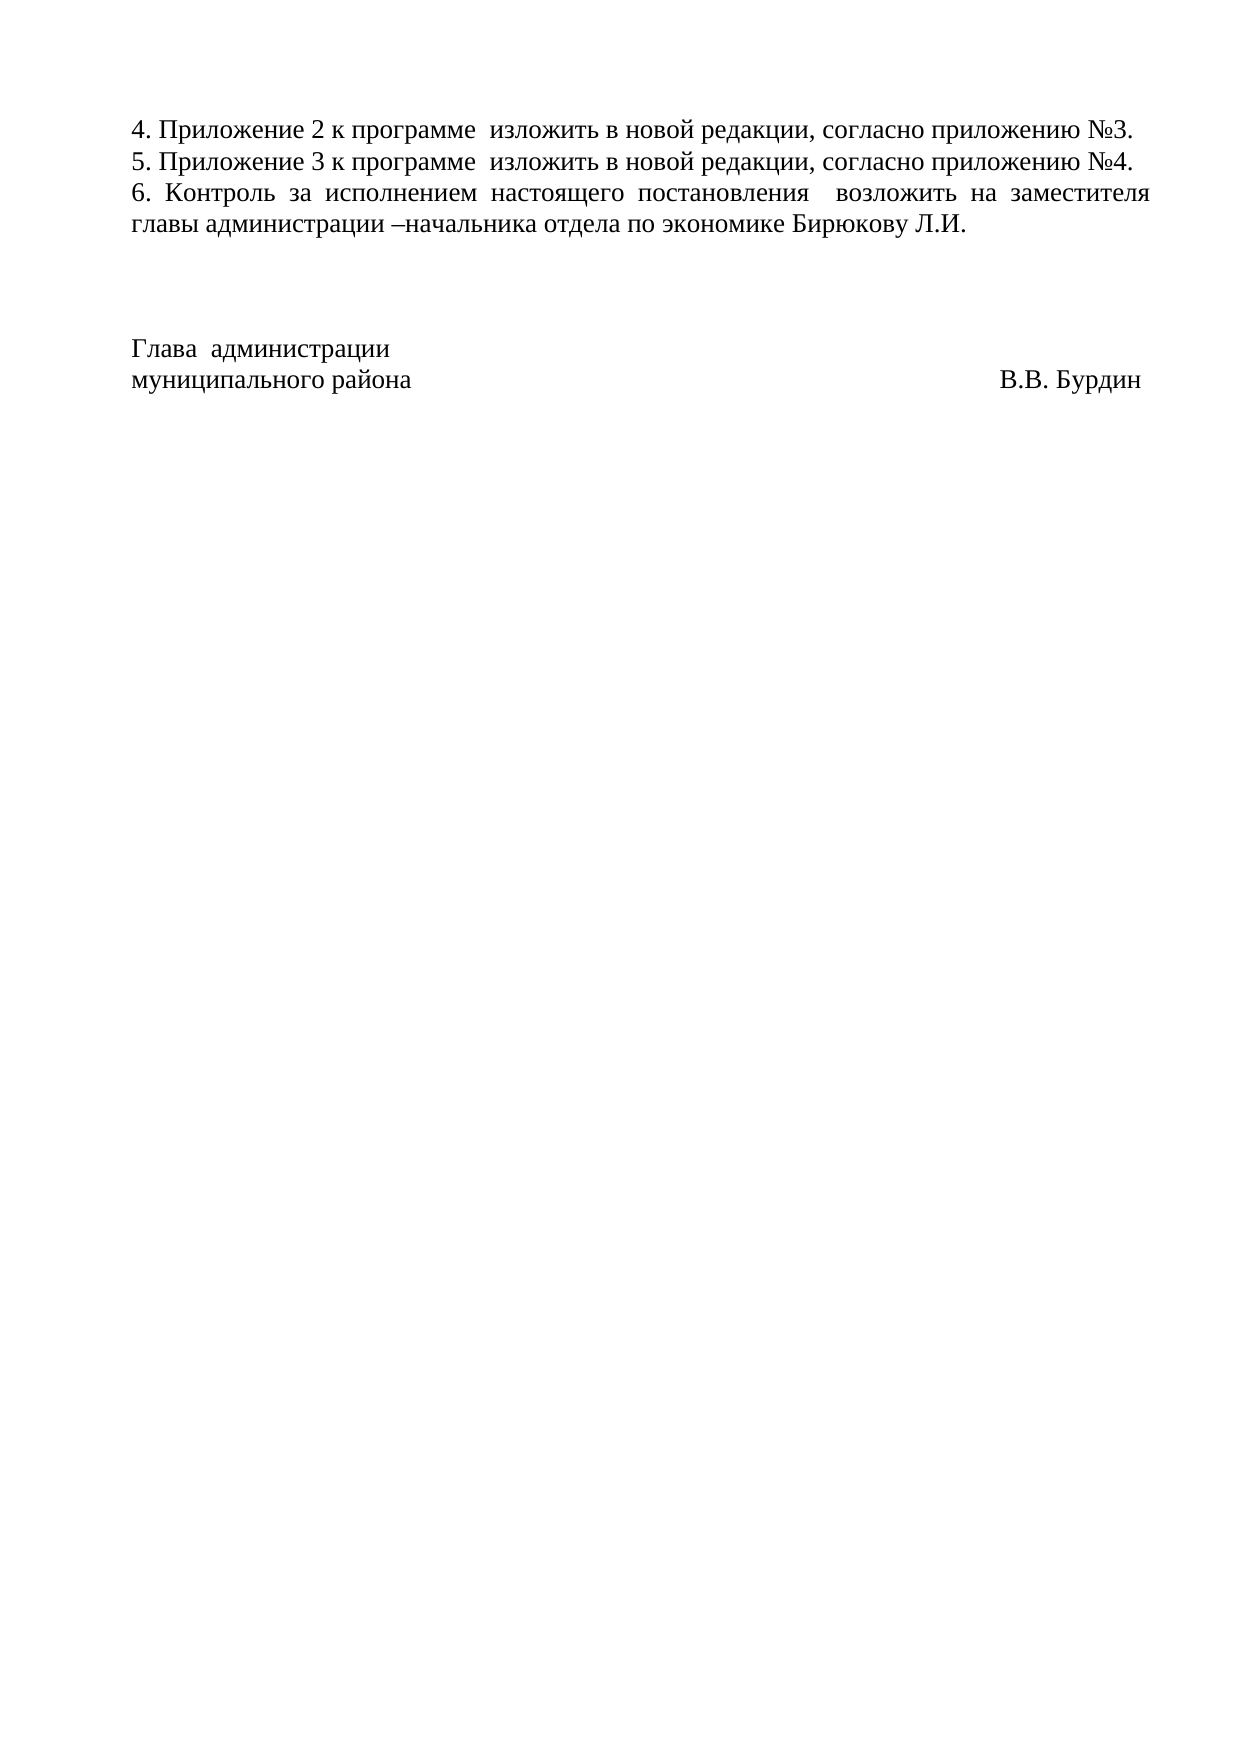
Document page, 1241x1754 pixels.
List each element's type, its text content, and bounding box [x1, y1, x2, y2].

text 4. Приложение 2 к программе изложить в новой редакции, согласно приложению №3. [131, 114, 1152, 145]
text 6. Контроль за исполнением настоящего постановления возложить на заместителя главы администрации –начальника отдела по экономике Бирюкову Л.И. [131, 176, 1152, 238]
text Глава администрации [131, 332, 1152, 363]
text 5. Приложение 3 к программе изложить в новой редакции, согласно приложению №4. [131, 145, 1152, 176]
text муниципального района В.В. Бурдин [131, 363, 1152, 394]
